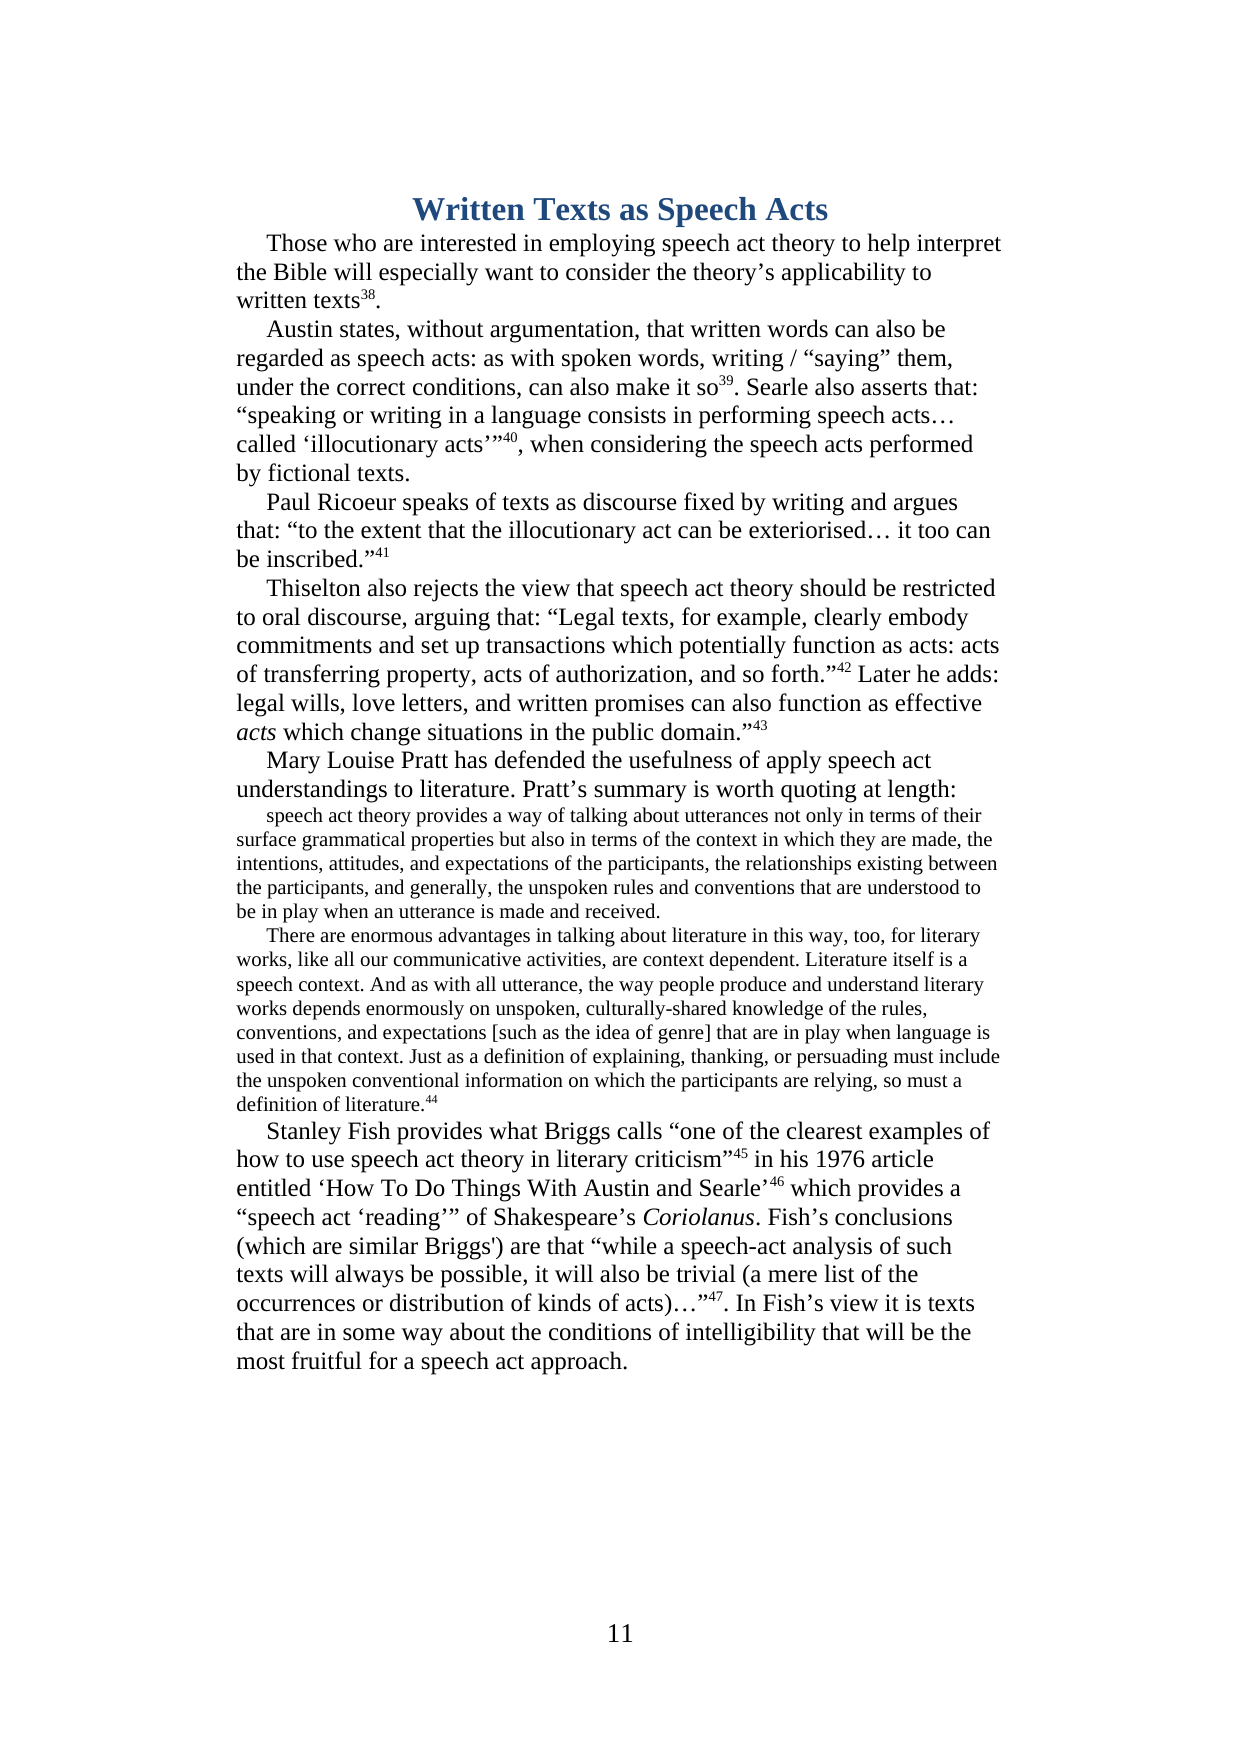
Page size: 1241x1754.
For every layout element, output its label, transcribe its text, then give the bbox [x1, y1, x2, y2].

subtitle Written Texts as Speech Acts [236, 190, 1004, 228]
text Those who are interested in employing speech act theory to help interpret the Bible will especially want to consider the theory’s applicability to written texts. [236, 228, 1004, 314]
text Stanley Fish provides what Briggs calls “one of the clearest examples of how to use speech act theory in literary criticism” in his 1976 article entitled ‘How To Do Things With Austin and Searle’ which provides a “speech act ‘reading’” of Shakespeare’s Coriolanus. Fish’s conclusions (which are similar Briggs') are that “while a speech-act analysis of such texts will always be possible, it will also be trivial (a mere list of the occurrences or distribution of kinds of acts)…”. In Fish’s view it is texts that are in some way about the conditions of intelligibility that will be the most fruitful for a speech act approach. [236, 1116, 1004, 1374]
text Mary Louise Pratt has defended the usefulness of apply speech act understandings to literature. Pratt’s summary is worth quoting at length: [236, 746, 1004, 803]
text Austin states, without argumentation, that written words can also be regarded as speech acts: as with spoken words, writing / “saying” them, under the correct conditions, can also make it so. Searle also asserts that: “speaking or writing in a language consists in performing speech acts… called ‘illocutionary acts’”, when considering the speech acts performed by fictional texts. [236, 314, 1004, 487]
text There are enormous advantages in talking about literature in this way, too, for literary works, like all our communicative activities, are context dependent. Literature itself is a speech context. And as with all utterance, the way people produce and understand literary works depends enormously on unspoken, culturally-shared knowledge of the rules, conventions, and expectations [such as the idea of genre] that are in play when language is used in that context. Just as a definition of explaining, thanking, or persuading must include the unspoken conventional information on which the participants are relying, so must a definition of literature. [236, 923, 1004, 1116]
text Thiselton also rejects the view that speech act theory should be restricted to oral discourse, arguing that: “Legal texts, for example, clearly embody commitments and set up transactions which potentially function as acts: acts of transferring property, acts of authorization, and so forth.” Later he adds: legal wills, love letters, and written promises can also function as effective acts which change situations in the public domain.” [236, 573, 1004, 746]
text speech act theory provides a way of talking about utterances not only in terms of their surface grammatical properties but also in terms of the context in which they are made, the intentions, attitudes, and expectations of the participants, the relationships existing between the participants, and generally, the unspoken rules and conventions that are understood to be in play when an utterance is made and received. [236, 803, 1004, 923]
text Paul Ricoeur speaks of texts as discourse fixed by writing and argues that: “to the extent that the illocutionary act can be exteriorised… it too can be inscribed.” [236, 487, 1004, 573]
